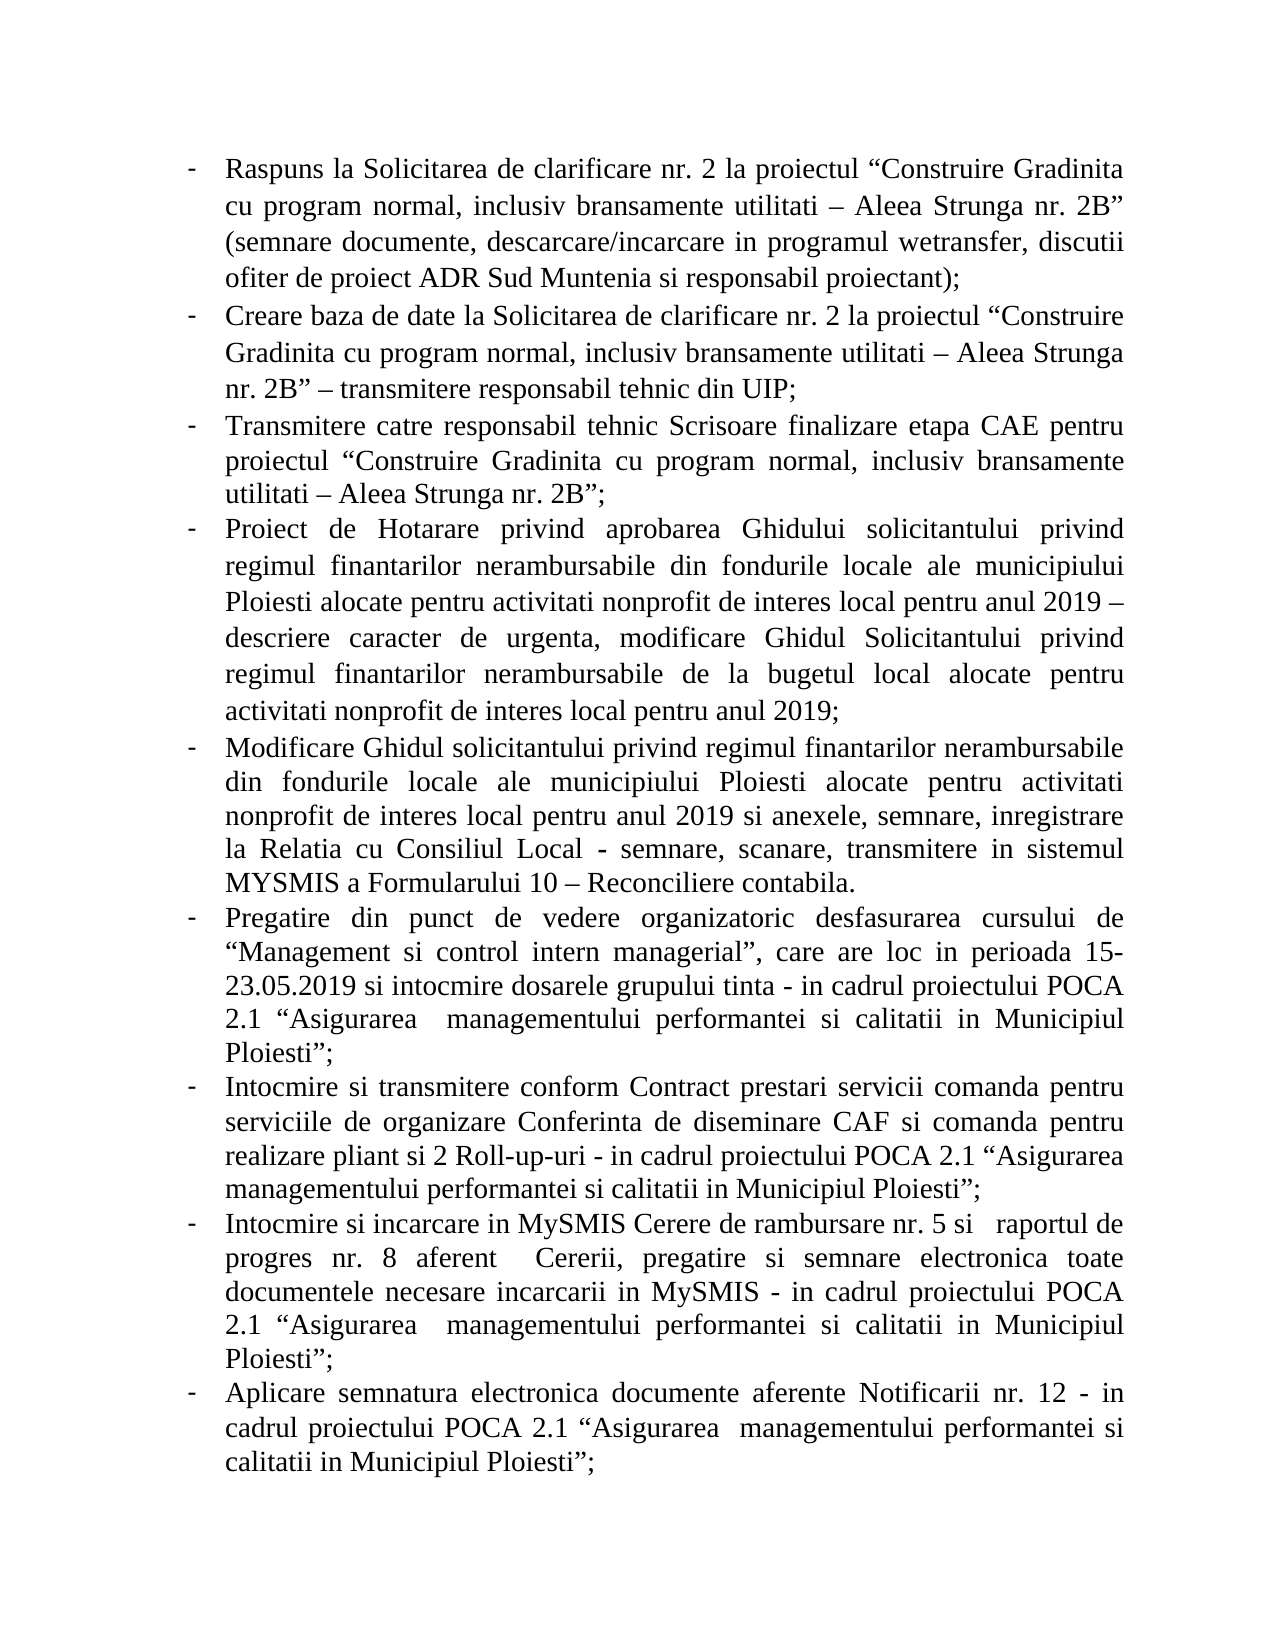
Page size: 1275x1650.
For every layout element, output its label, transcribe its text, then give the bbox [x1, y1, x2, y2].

list Intocmire si transmitere conform Contract prestari servicii comanda pentru serviciile de organizare Conferinta de diseminare CAF si comanda pentru realizare pliant si 2 Roll-up-uri - in cadrul proiectului POCA 2.1 “Asigurarea managementului performantei si calitatii in Municipiul Ploiesti”; [187, 1068, 1125, 1205]
list Proiect de Hotarare privind aprobarea Ghidului solicitantului privind regimul finantarilor nerambursabile din fondurile locale ale municipiului Ploiesti alocate pentru activitati nonprofit de interes local pentru anul 2019 – descriere caracter de urgenta, modificare Ghidul Solicitantului privind regimul finantarilor nerambursabile de la bugetul local alocate pentru activitati nonprofit de interes local pentru anul 2019; [187, 510, 1125, 726]
list Modificare Ghidul solicitantului privind regimul finantarilor nerambursabile din fondurile locale ale municipiului Ploiesti alocate pentru activitati nonprofit de interes local pentru anul 2019 si anexele, semnare, inregistrare la Relatia cu Consiliul Local - semnare, scanare, transmitere in sistemul MYSMIS a Formularului 10 – Reconciliere contabila. [187, 729, 1125, 899]
list Pregatire din punct de vedere organizatoric desfasurarea cursului de “Management si control intern managerial”, care are loc in perioada 15-23.05.2019 si intocmire dosarele grupului tinta - in cadrul proiectului POCA 2.1 “Asigurarea managementului performantei si calitatii in Municipiul Ploiesti”; [187, 899, 1125, 1068]
list Transmitere catre responsabil tehnic Scrisoare finalizare etapa CAE pentru proiectul “Construire Gradinita cu program normal, inclusiv bransamente utilitati – Aleea Strunga nr. 2B”; [187, 407, 1125, 510]
list Aplicare semnatura electronica documente aferente Notificarii nr. 12 - in cadrul proiectului POCA 2.1 “Asigurarea managementului performantei si calitatii in Municipiul Ploiesti”; [187, 1374, 1125, 1477]
list Intocmire si incarcare in MySMIS Cerere de rambursare nr. 5 si raportul de progres nr. 8 aferent Cererii, pregatire si semnare electronica toate documentele necesare incarcarii in MySMIS - in cadrul proiectului POCA 2.1 “Asigurarea managementului performantei si calitatii in Municipiul Ploiesti”; [187, 1205, 1125, 1374]
list Raspuns la Solicitarea de clarificare nr. 2 la proiectul “Construire Gradinita cu program normal, inclusiv bransamente utilitati – Aleea Strunga nr. 2B” (semnare documente, descarcare/incarcare in programul wetransfer, discutii ofiter de proiect ADR Sud Muntenia si responsabil proiectant); [187, 150, 1125, 294]
list Creare baza de date la Solicitarea de clarificare nr. 2 la proiectul “Construire Gradinita cu program normal, inclusiv bransamente utilitati – Aleea Strunga nr. 2B” – transmitere responsabil tehnic din UIP; [187, 297, 1125, 404]
